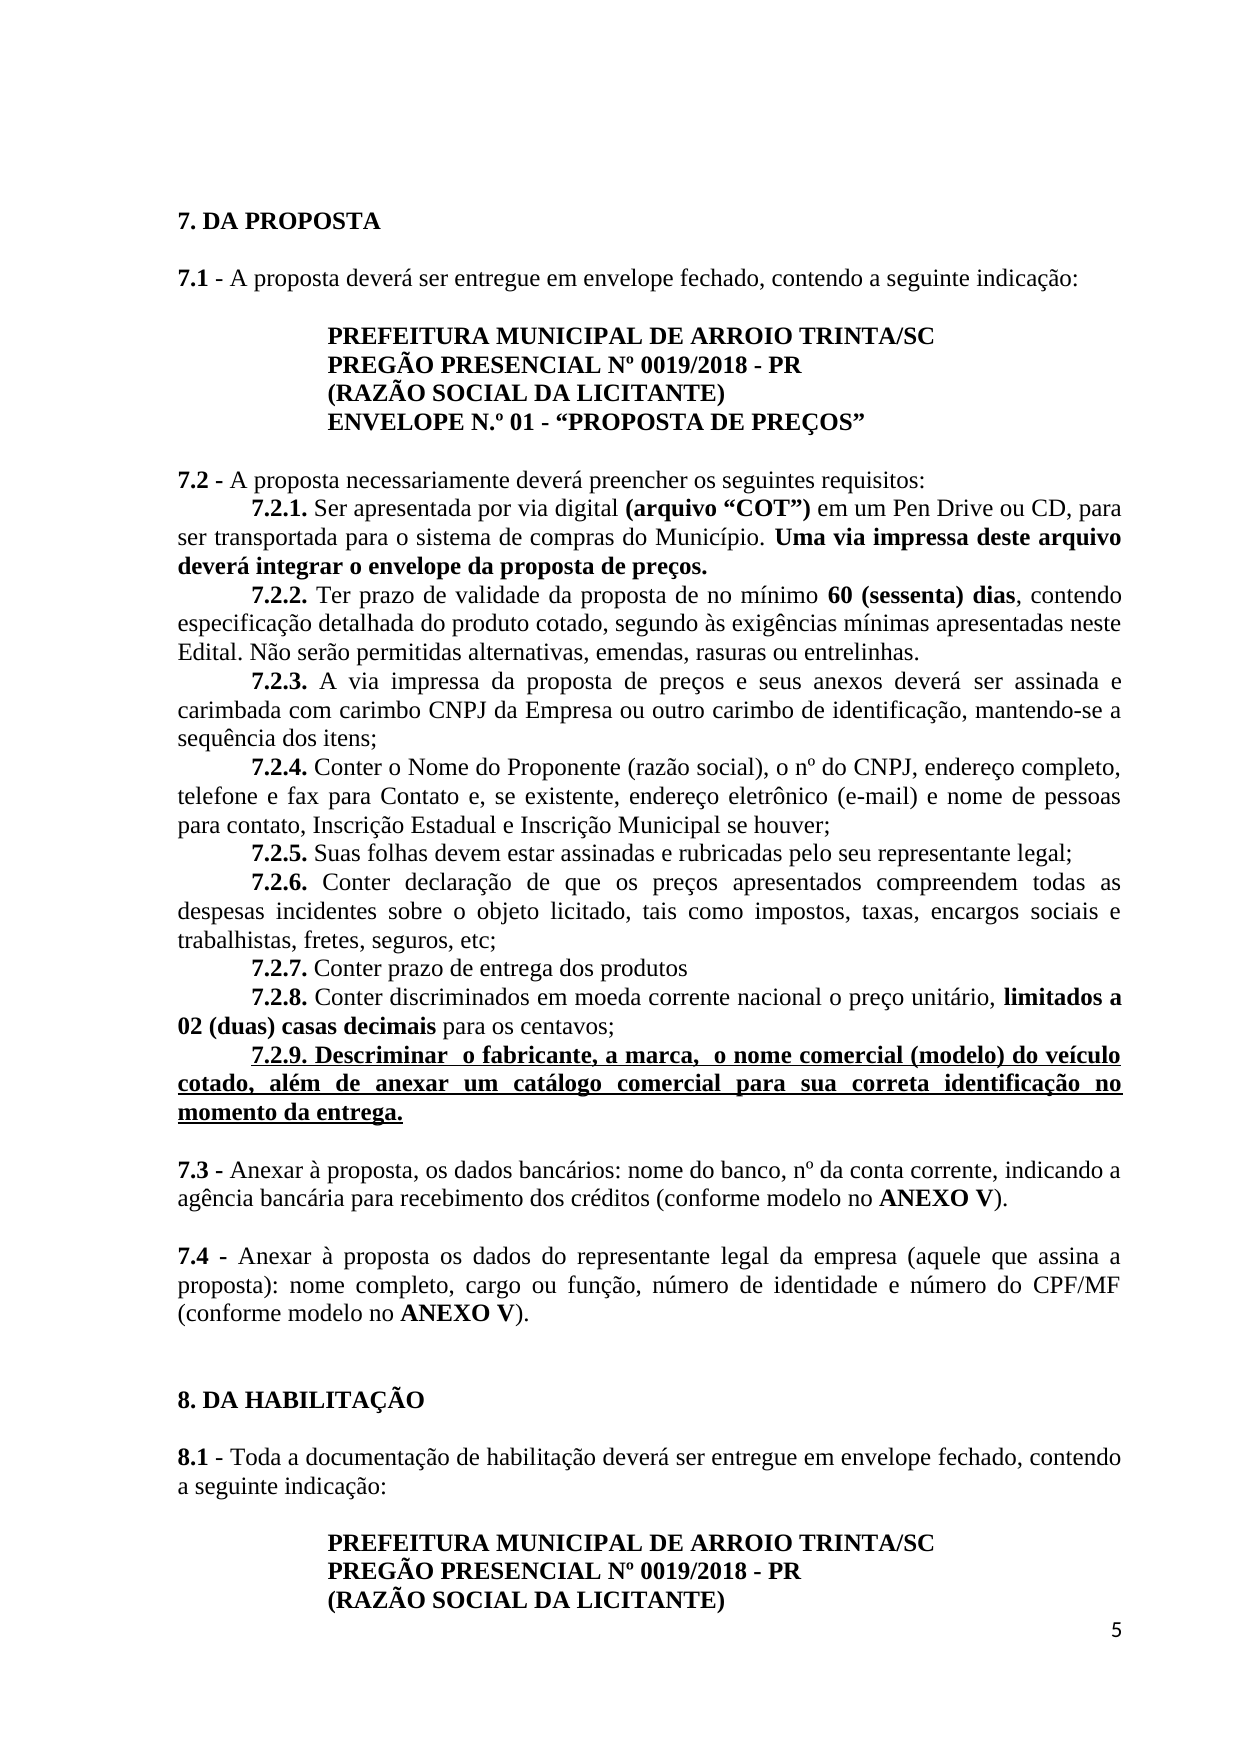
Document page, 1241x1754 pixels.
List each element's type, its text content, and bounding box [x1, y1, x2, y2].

text PREGÃO PRESENCIAL Nº 0019/2018 - PR [177, 350, 1122, 378]
text 7.2.8. Conter discriminados em moeda corrente nacional o preço unitário, limitados a 02 (duas) casas decimais para os centavos; [177, 982, 1122, 1040]
text PREFEITURA MUNICIPAL DE ARROIO TRINTA/SC [177, 1528, 1122, 1556]
text 7.2.9. Descriminar o fabricante, a marca, o nome comercial (modelo) do veículo cotado, além de anexar um catálogo comercial para sua correta identificação no momento da entrega. [177, 1094, 1122, 1126]
text 7.4 - Anexar à proposta os dados do representante legal da empresa (aquele que assina a proposta): nome completo, cargo ou função, número de identidade e número do CPF/MF (conforme modelo no ANEXO V). [177, 1241, 1122, 1327]
text ENVELOPE N.º 01 - “PROPOSTA DE PREÇOS” [177, 407, 1122, 436]
text 7.2.7. Conter prazo de entrega dos produtos [177, 953, 1122, 982]
text PREFEITURA MUNICIPAL DE ARROIO TRINTA/SC [177, 321, 1122, 350]
text 8.1 - Toda a documentação de habilitação deverá ser entregue em envelope fechado, contendo a seguinte indicação: [177, 1442, 1122, 1500]
text (RAZÃO SOCIAL DA LICITANTE) [177, 378, 1122, 407]
text (RAZÃO SOCIAL DA LICITANTE) [177, 1585, 1122, 1614]
text 7.2.2. Ter prazo de validade da proposta de no mínimo 60 (sessenta) dias, contendo especificação detalhada do produto cotado, segundo às exigências mínimas apresentadas neste Edital. Não serão permitidas alternativas, emendas, rasuras ou entrelinhas. [177, 580, 1122, 666]
text 7.2 - A proposta necessariamente deverá preencher os seguintes requisitos: [177, 465, 1122, 493]
text 7.2.5. Suas folhas devem estar assinadas e rubricadas pelo seu representante legal; [177, 838, 1122, 867]
text 7.2.6. Conter declaração de que os preços apresentados compreendem todas as despesas incidentes sobre o objeto licitado, tais como impostos, taxas, encargos sociais e trabalhistas, fretes, seguros, etc; [177, 867, 1122, 953]
text 7.3 - Anexar à proposta, os dados bancários: nome do banco, nº da conta corrente, indicando a agência bancária para recebimento dos créditos (conforme modelo no ANEXO V). [177, 1155, 1122, 1212]
text 8. DA HABILITAÇÃO [177, 1385, 1122, 1413]
text 7.1 - A proposta deverá ser entregue em envelope fechado, contendo a seguinte indicação: [177, 263, 1122, 292]
text 7. DA PROPOSTA [177, 206, 1122, 235]
text 7.2.1. Ser apresentada por via digital (arquivo “COT”) em um Pen Drive ou CD, para ser transportada para o sistema de compras do Município. Uma via impressa deste arquivo deverá integrar o envelope da proposta de preços. [177, 493, 1122, 580]
text 7.2.3. A via impressa da proposta de preços e seus anexos deverá ser assinada e carimbada com carimbo CNPJ da Empresa ou outro carimbo de identificação, mantendo-se a sequência dos itens; [177, 666, 1122, 752]
text PREGÃO PRESENCIAL Nº 0019/2018 - PR [177, 1556, 1122, 1585]
text 7.2.9. Descriminar o fabricante, a marca, o nome comercial (modelo) do veículo cotado, além de anexar um catálogo comercial para sua correta identificação no momento da entrega. [177, 1040, 1122, 1093]
text 7.2.4. Conter o Nome do Proponente (razão social), o nº do CNPJ, endereço completo, telefone e fax para Contato e, se existente, endereço eletrônico (e-mail) e nome de pessoas para contato, Inscrição Estadual e Inscrição Municipal se houver; [177, 752, 1122, 838]
